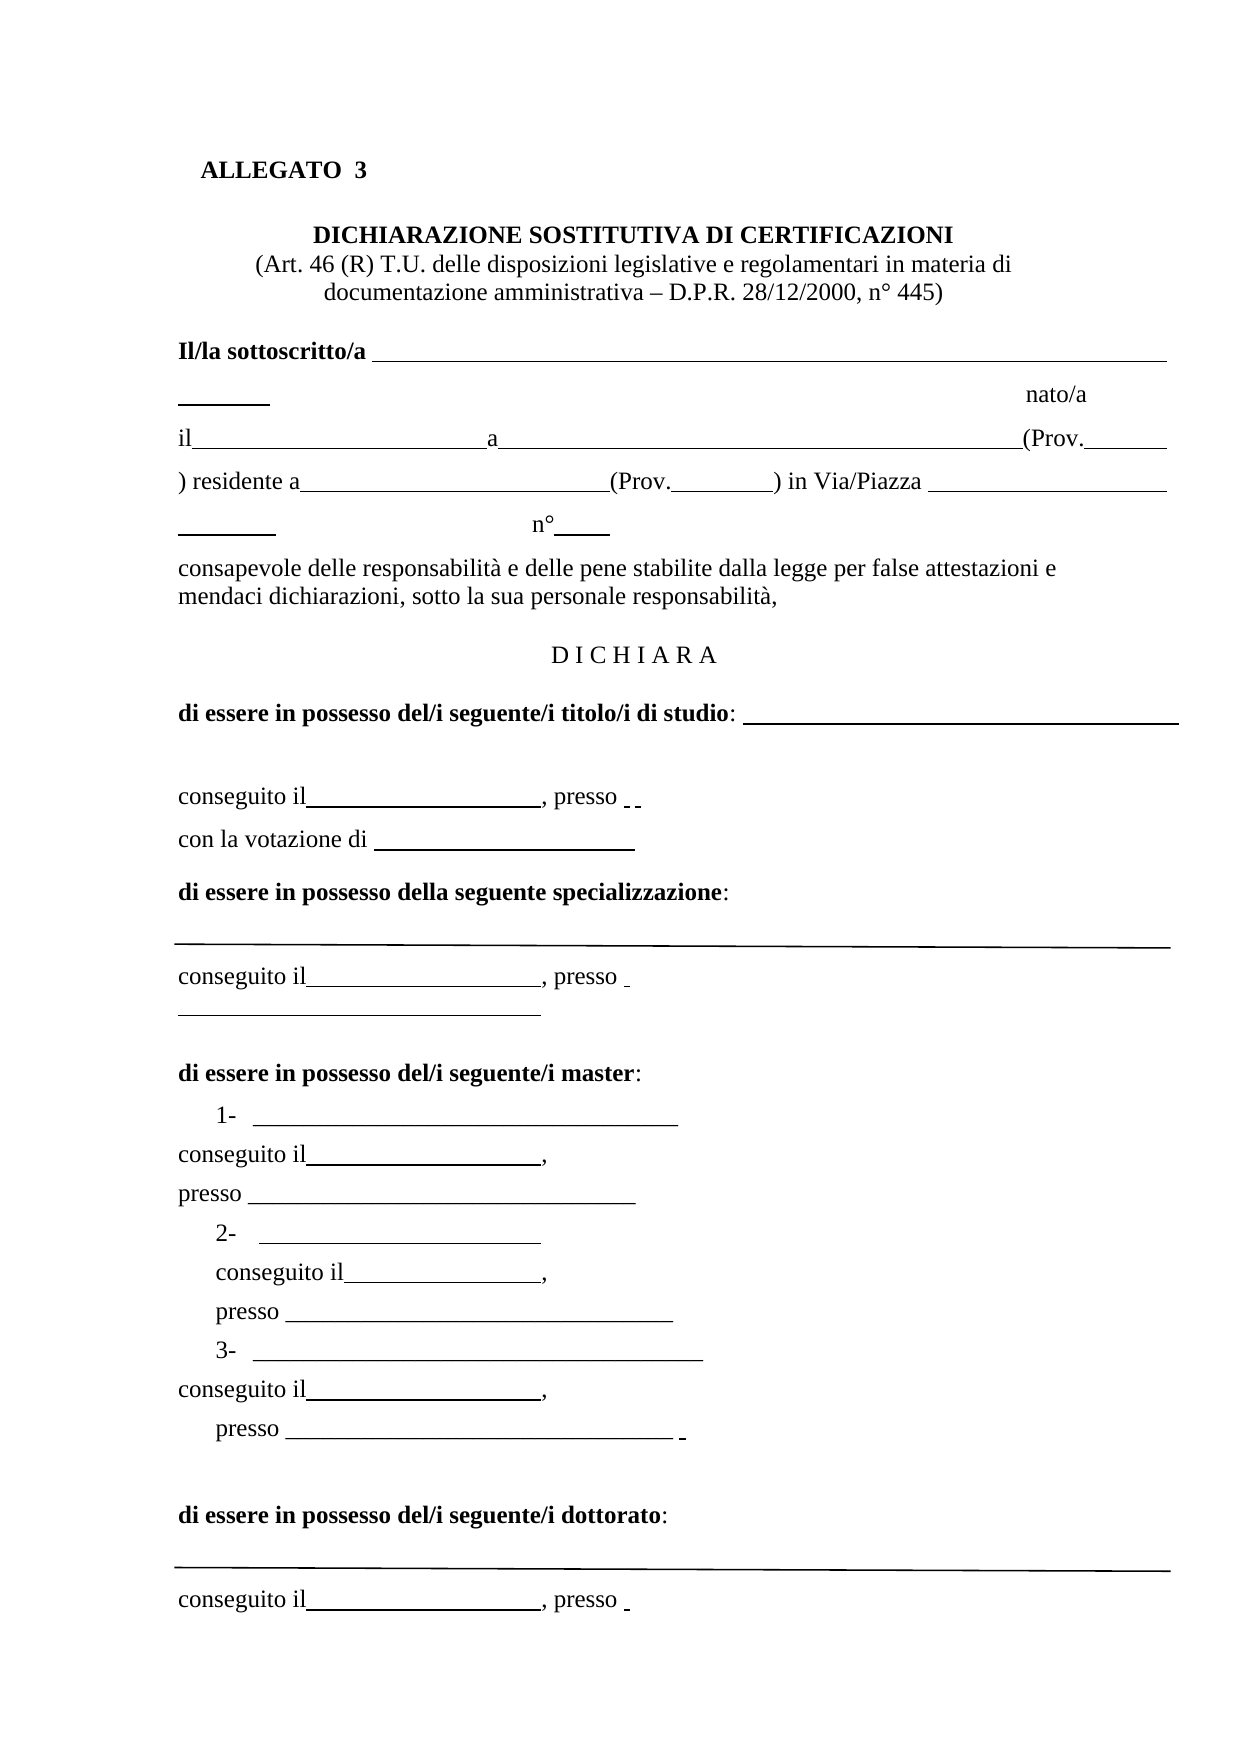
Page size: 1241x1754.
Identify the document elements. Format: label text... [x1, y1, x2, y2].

text conseguito il , presso con la votazione di [178, 781, 1090, 853]
text presso _______________________________ [215, 1296, 1122, 1325]
text conseguito il , presso [178, 946, 1122, 1018]
text conseguito il , [178, 1374, 1122, 1403]
text Il/la sottoscritto/a nato/a il a (Prov. ) residente a (Prov. ) in Via/Piazza n° [178, 336, 1094, 538]
list ____________________________________ [215, 1335, 1122, 1364]
text ALLEGATO 3 [176, 155, 391, 184]
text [178, 1569, 1122, 1613]
text di essere in possesso del/i seguente/i titolo/i di studio: [178, 698, 1090, 768]
text (Art. 46 (R) T.U. delle disposizioni legislative e regolamentari in materia di documentazione amministrativa – D.P.R. 28/12/2000, n° 445) [176, 249, 1091, 306]
text D I C H I A R A [176, 640, 1091, 669]
text di essere in possesso della seguente specializzazione: [178, 877, 1122, 906]
text di essere in possesso del/i seguente/i dottorato: [178, 1501, 1122, 1529]
text conseguito il , [215, 1257, 1122, 1286]
text presso _______________________________ [178, 1178, 1122, 1207]
text presso _______________________________ [215, 1413, 1122, 1442]
text DICHIARAZIONE SOSTITUTIVA DI CERTIFICAZIONI [176, 220, 1090, 249]
text consapevole delle responsabilità e delle pene stabilite dalla legge per false attestazioni e mendaci dichiarazioni, sotto la sua personale responsabilità, [178, 553, 1122, 610]
list __________________________________ [215, 1100, 1122, 1129]
text di essere in possesso del/i seguente/i master: [178, 1058, 1122, 1087]
text conseguito il , [178, 1139, 1122, 1168]
